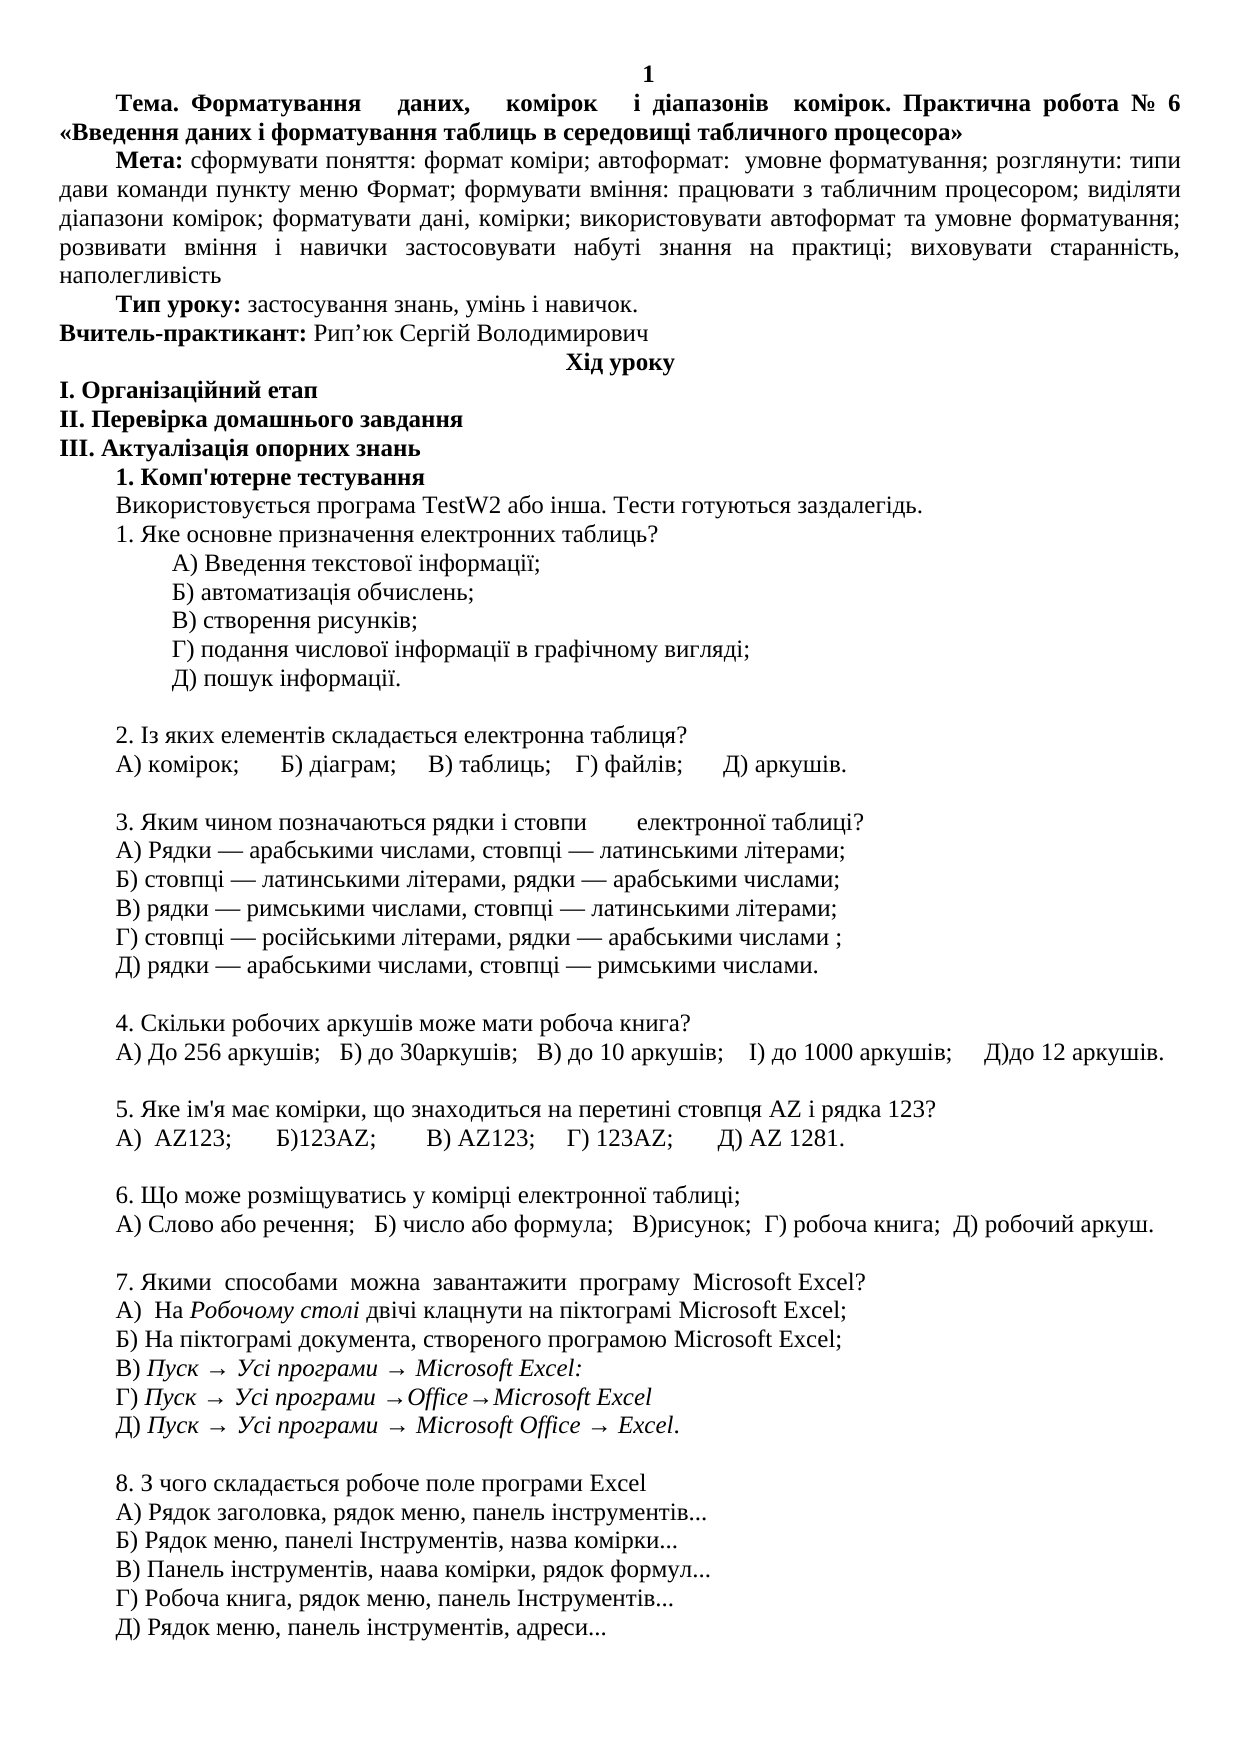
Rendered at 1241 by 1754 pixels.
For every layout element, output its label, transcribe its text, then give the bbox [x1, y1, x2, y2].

text II. Перевірка домашнього завдання [59, 404, 1181, 433]
text Хід уроку [59, 347, 1181, 375]
text Тип уроку: застосування знань, умінь і навичок. [59, 289, 1181, 318]
text A) комірок; Б) діаграм; B) таблиць; Г) файлів; Д) аркушів. [59, 749, 1181, 778]
text Г) Пуск → Усі програми →Office→Microsoft Excel [59, 1382, 1181, 1410]
text Вчитель-практикант: Рип’юк Сергій Володимирович [59, 318, 1181, 347]
text Д) пошук інформації. [59, 663, 1181, 692]
text Б) Рядок меню, панелі Інструментів, назва комірки... [59, 1525, 1181, 1554]
text 7. Якими способами можна завантажити програму Microsoft Excel? [59, 1267, 1181, 1295]
text A) На Робочому столі двічі клацнути на піктограмі Microsoft Excel; [59, 1295, 1181, 1324]
text Д) рядки — арабськими числами, стовпці — римськими числами. [59, 950, 1181, 979]
text A) До 256 аркушів; Б) до 30аркушів; B) до 10 аркушів; І) до 1000 аркушів; Д)до 12 аркушів. [59, 1037, 1181, 1065]
text 1. Комп'ютерне тестування [59, 462, 1181, 490]
text 8. З чого складається робоче поле програми Excel [59, 1468, 1181, 1497]
text B) Пуск → Усі програми → Microsoft Excel: [59, 1353, 1181, 1382]
text Використовується програма TestW2 або інша. Тести готуються заздалегідь. [59, 490, 1181, 519]
text Мета: сформувати поняття: формат коміри; автоформат: умовне форматування; розглянути: типи дави команди пункту меню Формат; формувати вміння: працювати з табличним процесором; виділяти діапазони комірок; форматувати дані, комірки; використовувати автоформат та умовне форматування; розвивати вміння і навички застосовувати набуті знання на практиці; виховувати старанність, наполегливість [59, 145, 1181, 289]
text 6. Що може розміщуватись у комірці електронної таблиці; [59, 1180, 1181, 1209]
text А) Введення текстової інформації; [59, 548, 1181, 577]
text B) Панель інструментів, наава комірки, рядок формул... [59, 1554, 1181, 1583]
text 2. Із яких елементів складається електронна таблиця? [59, 720, 1181, 749]
text Д) Рядок меню, панель інструментів, адреси... [59, 1612, 1181, 1640]
text В) рядки — римськими числами, стовпці — латинськими літерами; [59, 893, 1181, 922]
text 1 [59, 59, 1181, 88]
text I. Організаційний етап [59, 375, 1181, 404]
text Г) стовпці — російськими літерами, рядки — арабськими числами ; [59, 922, 1181, 950]
text Б) стовпці — латинськими літерами, рядки — арабськими числами; [59, 864, 1181, 893]
text 3. Яким чином позначаються рядки і стовпи електронної таблиці? [59, 807, 1181, 835]
text 5. Яке ім'я має комірки, що знаходиться на перетині стовпця AZ і рядка 123? [59, 1094, 1181, 1123]
text 1. Яке основне призначення електронних таблиць? [59, 519, 1181, 548]
text Д) Пуск → Усі програми → Microsoft Office → Excel. [59, 1410, 1181, 1439]
text А) Слово або речення; Б) число або формула; В)рисунок; Г) робоча книга; Д) робочий аркуш. [59, 1209, 1181, 1238]
text Г) подання числової інформації в графічному вигляді; [59, 634, 1181, 663]
text A) AZ123; Б)123AZ; B) AZ123; Г) 123AZ; Д) AZ 1281. [59, 1123, 1181, 1152]
text III. Актуалізація опорних знань [59, 433, 1181, 462]
text Г) Робоча книга, рядок меню, панель Інструментів... [59, 1583, 1181, 1612]
text А) Рядок заголовка, рядок меню, панель інструментів... [59, 1497, 1181, 1525]
text Б) автоматизація обчислень; [59, 577, 1181, 605]
text Б) На піктограмі документа, створеного програмою Microsoft Excel; [59, 1324, 1181, 1353]
text Тема. Форматування даних, комірок і діапазонів комірок. Практична робота № 6 «Введення даних і форматування таблиць в середовищі табличного процесора» [59, 88, 1181, 145]
text 4. Скільки робочих аркушів може мати робоча книга? [59, 1008, 1181, 1037]
text А) Рядки — арабськими числами, стовпці — латинськими літерами; [59, 835, 1181, 864]
text В) створення рисунків; [59, 605, 1181, 634]
